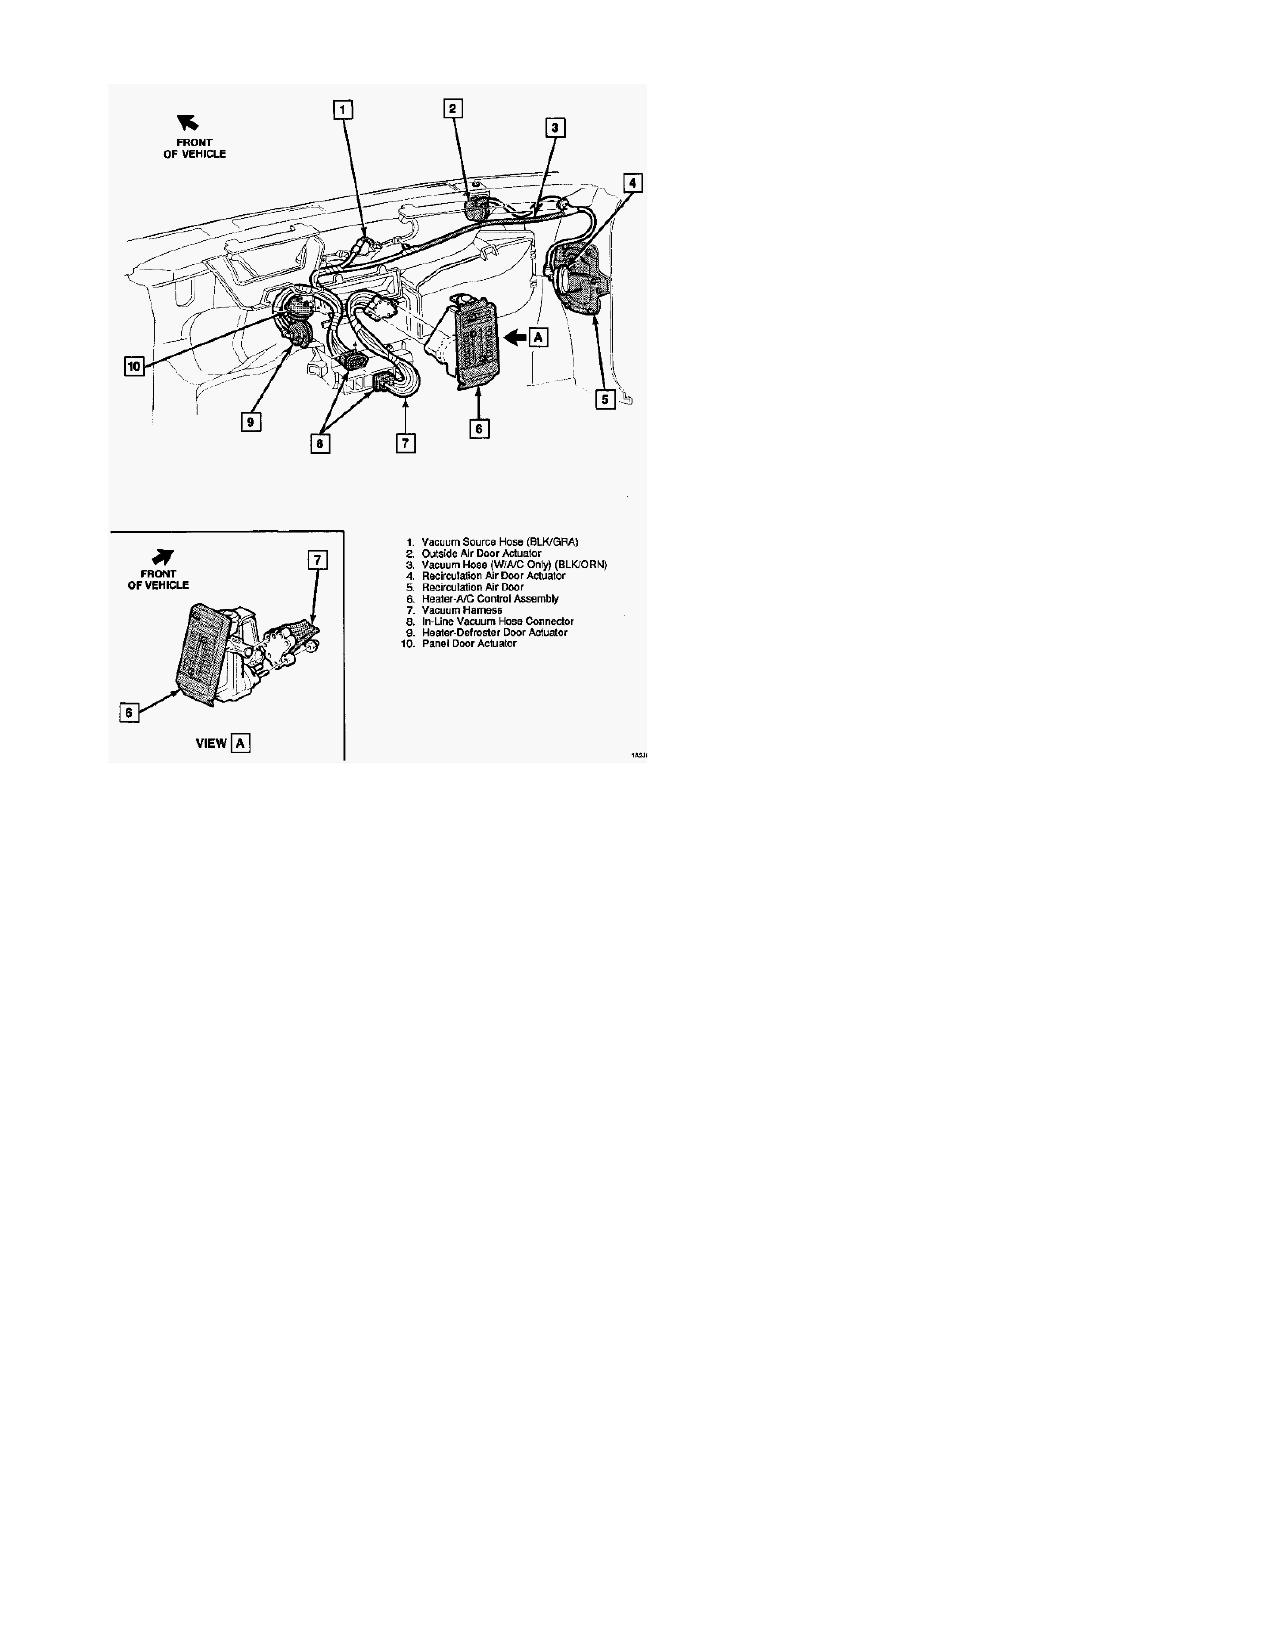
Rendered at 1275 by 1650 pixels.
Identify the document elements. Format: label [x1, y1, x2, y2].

picture [108, 84, 648, 763]
